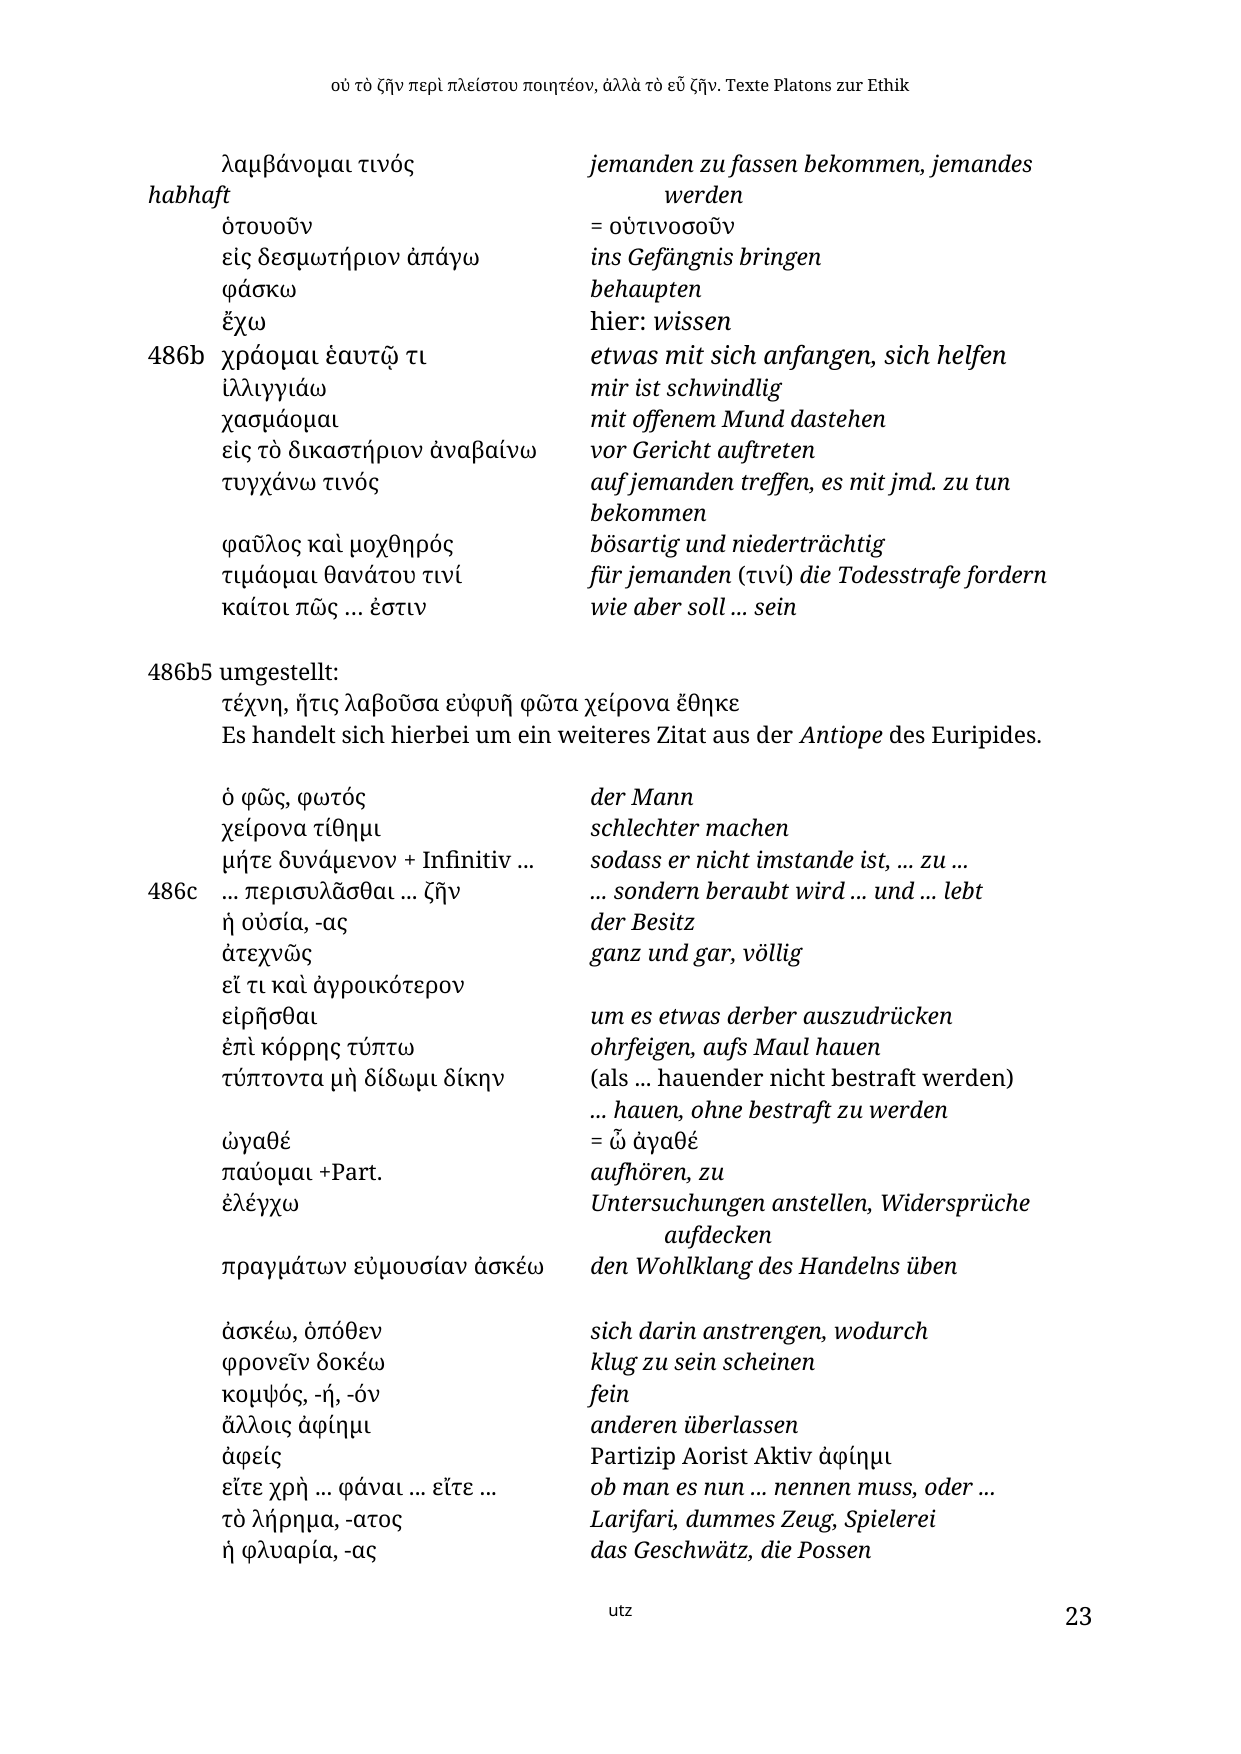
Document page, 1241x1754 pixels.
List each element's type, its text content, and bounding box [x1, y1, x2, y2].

text φαῦλος καὶ μοχθηρός bösartig und niederträchtig [148, 528, 1093, 559]
text ἐλέγχω Untersuchungen anstellen, Widersprüche aufdecken [148, 1187, 1093, 1250]
text ἄλλοις ἀφίημι anderen überlassen [148, 1409, 1093, 1440]
text ἀτεχνῶς ganz und gar, völlig [148, 937, 1093, 968]
text ὁ φῶς, φωτός der Mann [148, 781, 1093, 812]
text 486c ... περισυλᾶσθαι ... ζῆν ... sondern beraubt wird ... und ... lebt [148, 875, 1093, 906]
text μήτε δυνάμενον + Infinitiv ... sodass er nicht imstande ist, ... zu ... [148, 843, 1093, 875]
text χείρονα τίθημι schlechter machen [148, 812, 1093, 843]
text 486b χράομαι ἑαυτῷ τι etwas mit sich anfangen, sich helfen [148, 338, 1093, 372]
text τυγχάνω τινός auf jemanden treffen, es mit jmd. zu tun bekommen [148, 466, 1093, 528]
text ἀφείς Partizip Aorist Aktiv ἀφίημι [148, 1440, 1093, 1471]
text ἔχω hier: wissen [148, 304, 1093, 338]
text εἴτε χρὴ ... φάναι ... εἴτε ... ob man es nun ... nennen muss, oder ... [148, 1471, 1093, 1503]
text ὠγαθέ = ὦ ἀγαθέ [148, 1125, 1093, 1156]
text Es handelt sich hierbei um ein weiteres Zitat aus der Antiope des Euripides. [148, 718, 1093, 750]
text τιμάομαι θανάτου τινί für jemanden (τινί) die Todesstrafe fordern [148, 559, 1093, 591]
text ἰλλιγγιάω mir ist schwindlig [148, 372, 1093, 403]
text ἐπὶ κόρρης τύπτω ohrfeigen, aufs Maul hauen [148, 1031, 1093, 1062]
text φρονεῖν δοκέω klug zu sein scheinen [148, 1346, 1093, 1378]
text 486b5 umgestellt: [148, 656, 1093, 687]
text ... hauen, ohne bestraft zu werden [148, 1093, 1093, 1125]
text τὸ λήρημα, -ατος Larifari, dummes Zeug, Spielerei [148, 1503, 1093, 1534]
text εἰς τὸ δικαστήριον ἀναβαίνω vor Gericht auftreten [148, 434, 1093, 466]
text καίτοι πῶς … ἐστιν wie aber soll ... sein [148, 591, 1093, 622]
text παύομαι +Part. aufhören, zu [148, 1156, 1093, 1187]
text πραγμάτων εὐμουσίαν ἀσκέω den Wohlklang des Handelns üben [148, 1250, 1093, 1281]
text εἰς δεσμωτήριον ἀπάγω ins Gefängnis bringen [148, 241, 1093, 273]
text εἴ τι καὶ ἀγροικότερον [148, 968, 1093, 1000]
text λαμβάνομαι τινός jemanden zu fassen bekommen, jemandes habhaft werden [148, 148, 1093, 210]
text τύπτοντα μὴ δίδωμι δίκην (als ... hauender nicht bestraft werden) [148, 1062, 1093, 1093]
text ἡ οὐσία, -ας der Besitz [148, 906, 1093, 937]
text φάσκω behaupten [148, 273, 1093, 304]
text ἀσκέω, ὁπόθεν sich darin anstrengen, wodurch [148, 1315, 1093, 1346]
text ὁτουοῦν = οὑτινοσοῦν [148, 210, 1093, 241]
text ἡ φλυαρία, -ας das Geschwätz, die Possen [148, 1534, 1093, 1565]
text χασμάομαι mit offenem Mund dastehen [148, 403, 1093, 434]
text τέχνη, ἥτις λαβοῦσα εὐφυῆ φῶτα χείρονα ἔθηκε [148, 687, 1093, 718]
text εἰρῆσθαι um es etwas derber auszudrücken [148, 1000, 1093, 1031]
text κομψός, -ή, -όν fein [148, 1378, 1093, 1409]
